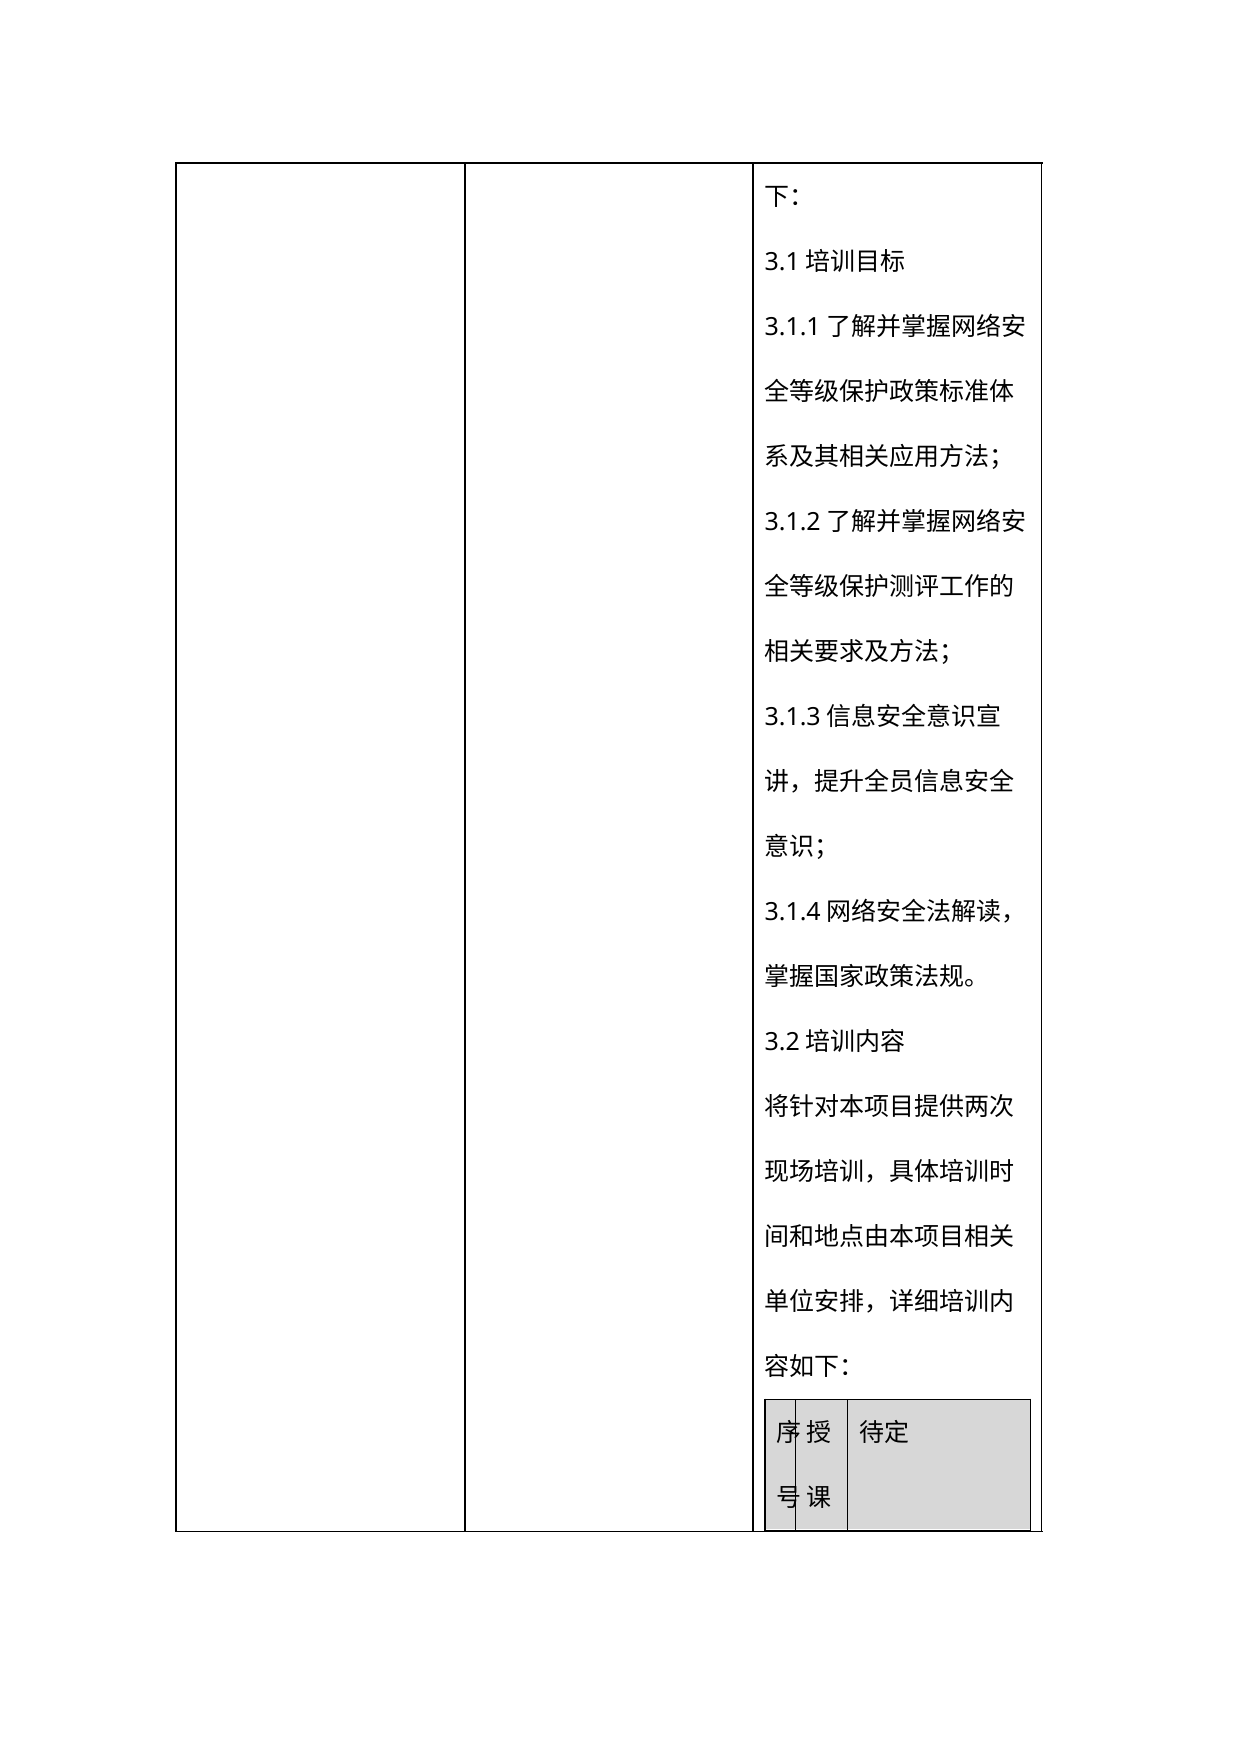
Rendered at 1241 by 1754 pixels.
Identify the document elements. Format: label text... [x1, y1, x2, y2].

table_cell 1 [177, 164, 464, 1531]
table_cell ★ [466, 164, 752, 1531]
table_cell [754, 164, 1041, 1531]
